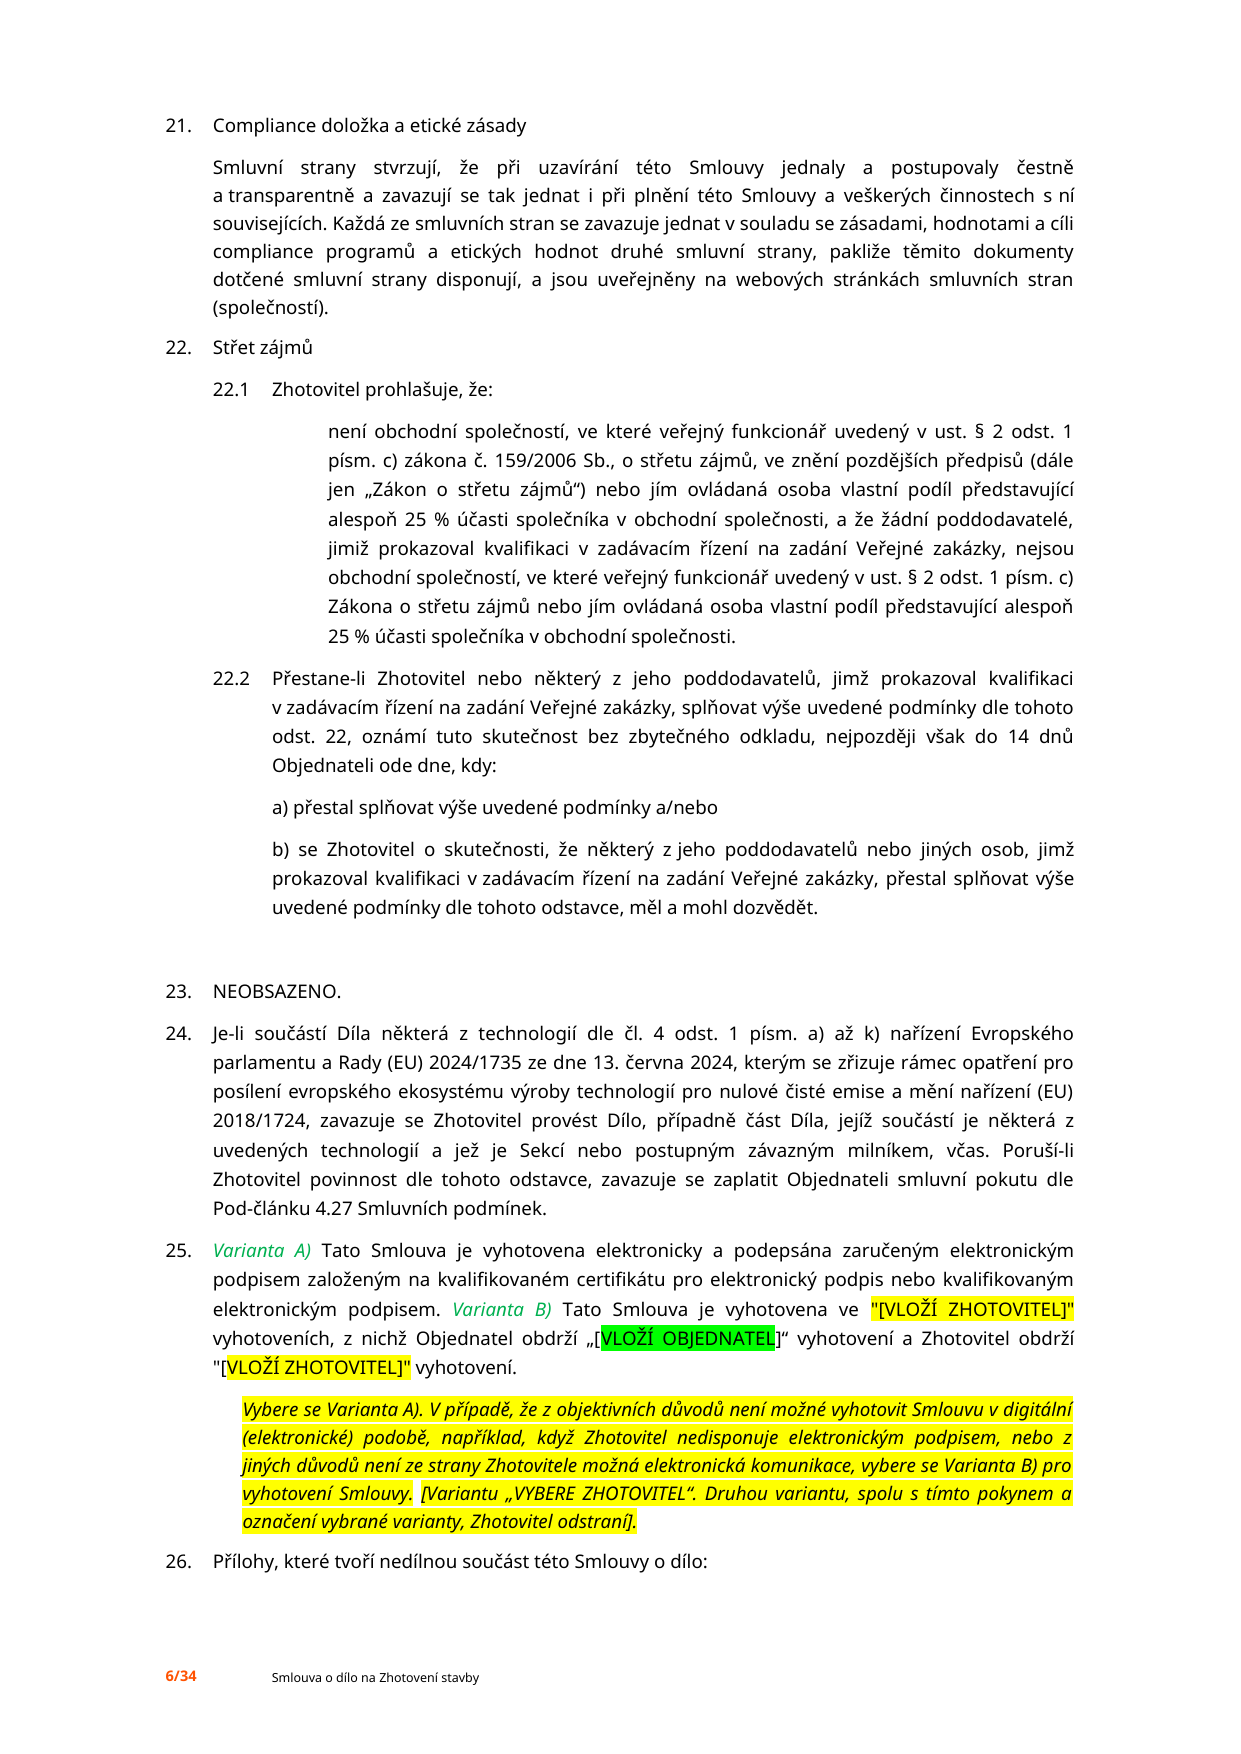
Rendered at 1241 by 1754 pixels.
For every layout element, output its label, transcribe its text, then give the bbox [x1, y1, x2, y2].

text Smluvní strany stvrzují, že při uzavírání této Smlouvy jednaly a postupovaly čestně a transparentně a zavazují se tak jednat i při plnění této Smlouvy a veškerých činnostech s ní souvisejících. Každá ze smluvních stran se zavazuje jednat v souladu se zásadami, hodnotami a cíli compliance programů a etických hodnot druhé smluvní strany, pakliže těmito dokumenty dotčené smluvní strany disponují, a jsou uveřejněny na webových stránkách smluvních stran (společností). [213, 154, 1075, 319]
text Compliance doložka a etické zásady [165, 112, 1075, 138]
list a) přestal splňovat výše uvedené podmínky a/nebo [272, 794, 1075, 820]
text Zhotovitel prohlašuje, že: [213, 376, 1075, 402]
list není obchodní společností, ve které veřejný funkcionář uvedený v ust. § 2 odst. 1 písm. c) zákona č. 159/2006 Sb., o střetu zájmů, ve znění pozdějších předpisů (dále jen „Zákon o střetu zájmů“) nebo jím ovládaná osoba vlastní podíl představující alespoň 25 % účasti společníka v obchodní společnosti, a že žádní poddodavatelé, jimiž prokazoval kvalifikaci v zadávacím řízení na zadání Veřejné zakázky, nejsou obchodní společností, ve které veřejný funkcionář uvedený v ust. § 2 odst. 1 písm. c) Zákona o střetu zájmů nebo jím ovládaná osoba vlastní podíl představující alespoň 25 % účasti společníka v obchodní společnosti. [328, 418, 1075, 648]
list Varianta A) Tato Smlouva je vyhotovena elektronicky a podepsána zaručeným elektronickým podpisem založeným na kvalifikovaném certifikátu pro elektronický podpis nebo kvalifikovaným elektronickým podpisem. Varianta B) Tato Smlouva je vyhotovena ve "[VLOŽÍ ZHOTOVITEL]" vyhotoveních, z nichž Objednatel obdrží „[VLOŽÍ OBJEDNATEL]“ vyhotovení a Zhotovitel obdrží "[VLOŽÍ ZHOTOVITEL]" vyhotovení. [165, 1237, 1075, 1380]
list Vybere se Varianta A). V případě, že z objektivních důvodů není možné vyhotovit Smlouvu v digitální (elektronické) podobě, například, když Zhotovitel nedisponuje elektronickým podpisem, nebo z jiných důvodů není ze strany Zhotovitele možná elektronická komunikace, vybere se Varianta B) pro vyhotovení Smlouvy. [Variantu „VYBERE ZHOTOVITEL“. Druhou variantu, spolu s tímto pokynem a označení vybrané varianty, Zhotovitel odstraní]. [242, 1396, 1075, 1534]
list b) se Zhotovitel o skutečnosti, že některý z jeho poddodavatelů nebo jiných osob, jimž prokazoval kvalifikaci v zadávacím řízení na zadání Veřejné zakázky, přestal splňovat výše uvedené podmínky dle tohoto odstavce, měl a mohl dozvědět. [272, 836, 1075, 920]
text Střet zájmů [165, 334, 1075, 360]
list Je-li součástí Díla některá z technologií dle čl. 4 odst. 1 písm. a) až k) nařízení Evropského parlamentu a Rady (EU) 2024/1735 ze dne 13. června 2024, kterým se zřizuje rámec opatření pro posílení evropského ekosystému výroby technologií pro nulové čisté emise a mění nařízení (EU) 2018/1724, zavazuje se Zhotovitel provést Dílo, případně část Díla, jejíž součástí je některá z uvedených technologií a jež je Sekcí nebo postupným závazným milníkem, včas. Poruší-li Zhotovitel povinnost dle tohoto odstavce, zavazuje se zaplatit Objednateli smluvní pokutu dle Pod-článku 4.27 Smluvních podmínek. [165, 1020, 1075, 1221]
text Přílohy, které tvoří nedílnou součást této Smlouvy o dílo: [165, 1549, 1075, 1574]
list NEOBSAZENO. [165, 978, 1075, 1004]
text Přestane-li Zhotovitel nebo některý z jeho poddodavatelů, jimž prokazoval kvalifikaci v zadávacím řízení na zadání Veřejné zakázky, splňovat výše uvedené podmínky dle tohoto odst. 22, oznámí tuto skutečnost bez zbytečného odkladu, nejpozději však do 14 dnů Objednateli ode dne, kdy: [213, 665, 1075, 778]
